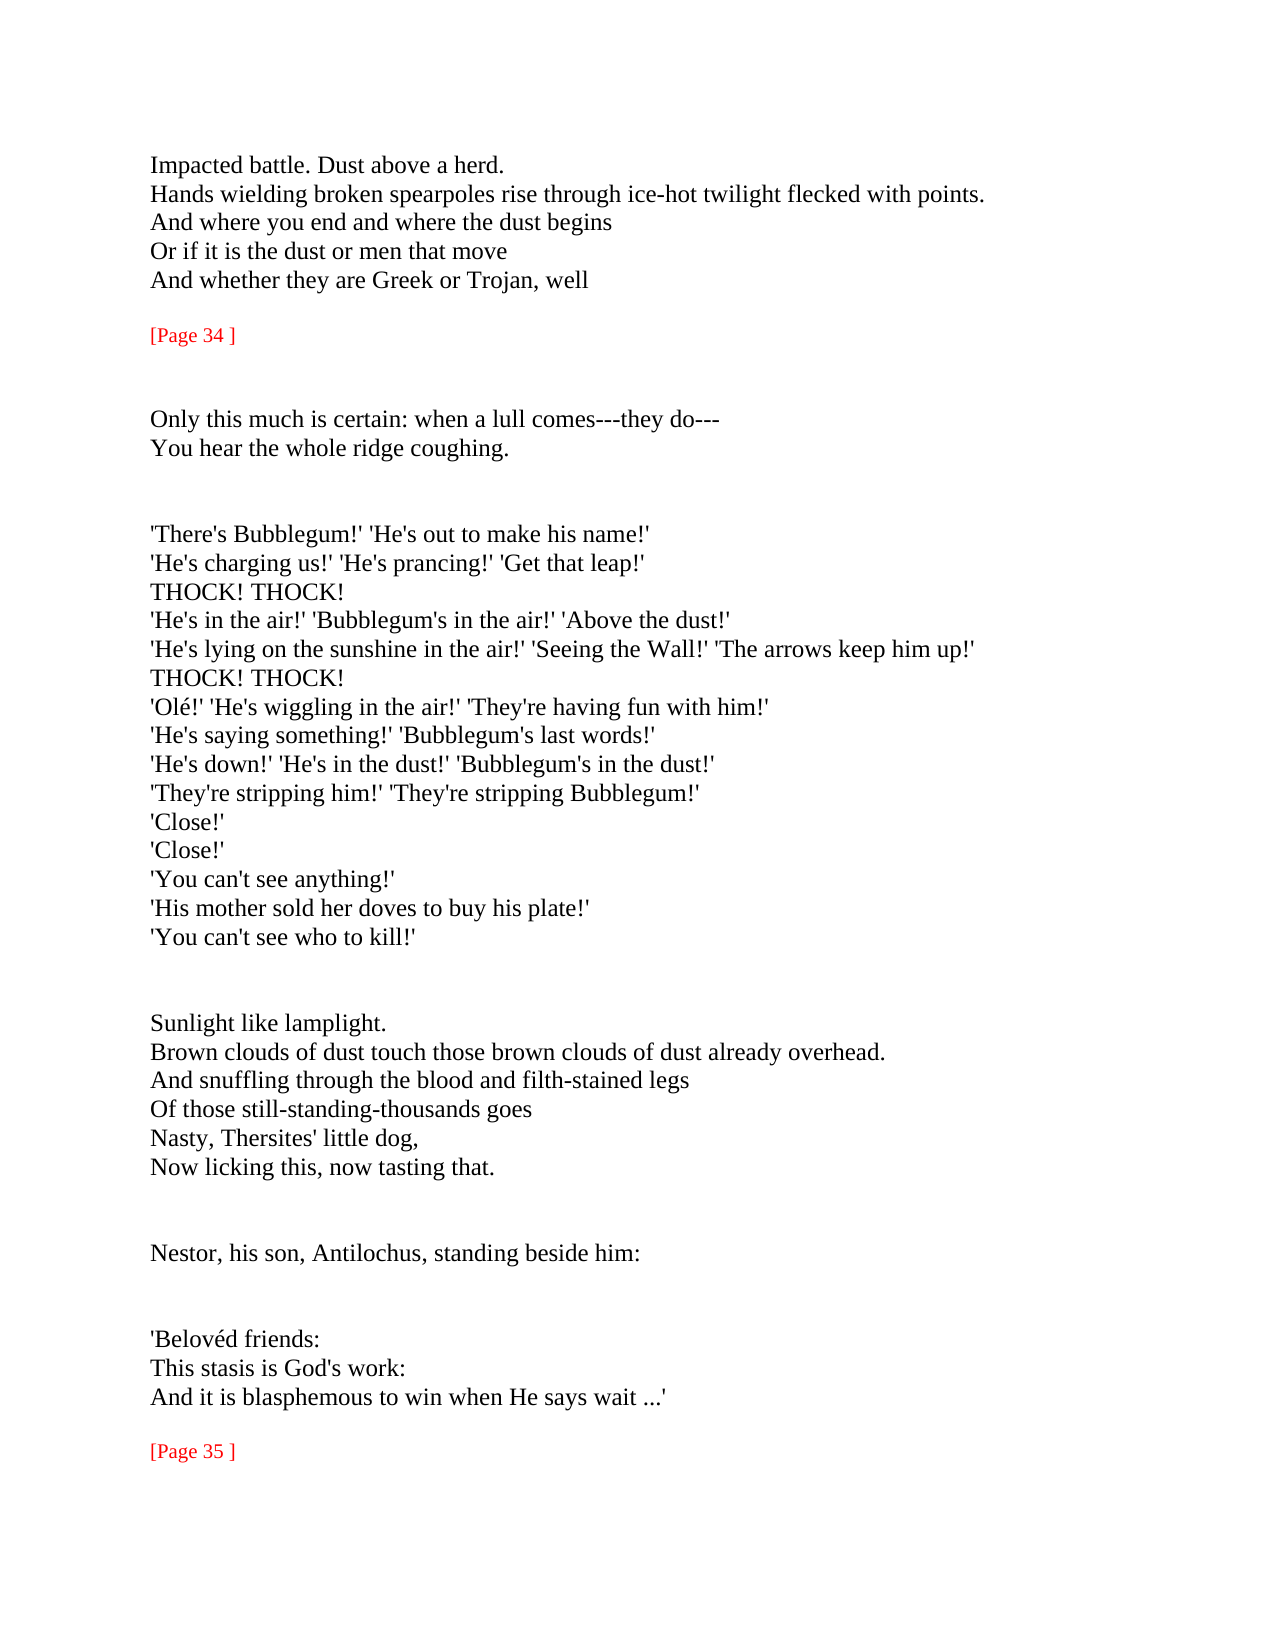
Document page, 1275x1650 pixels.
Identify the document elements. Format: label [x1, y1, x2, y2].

text [150, 150, 1125, 1492]
